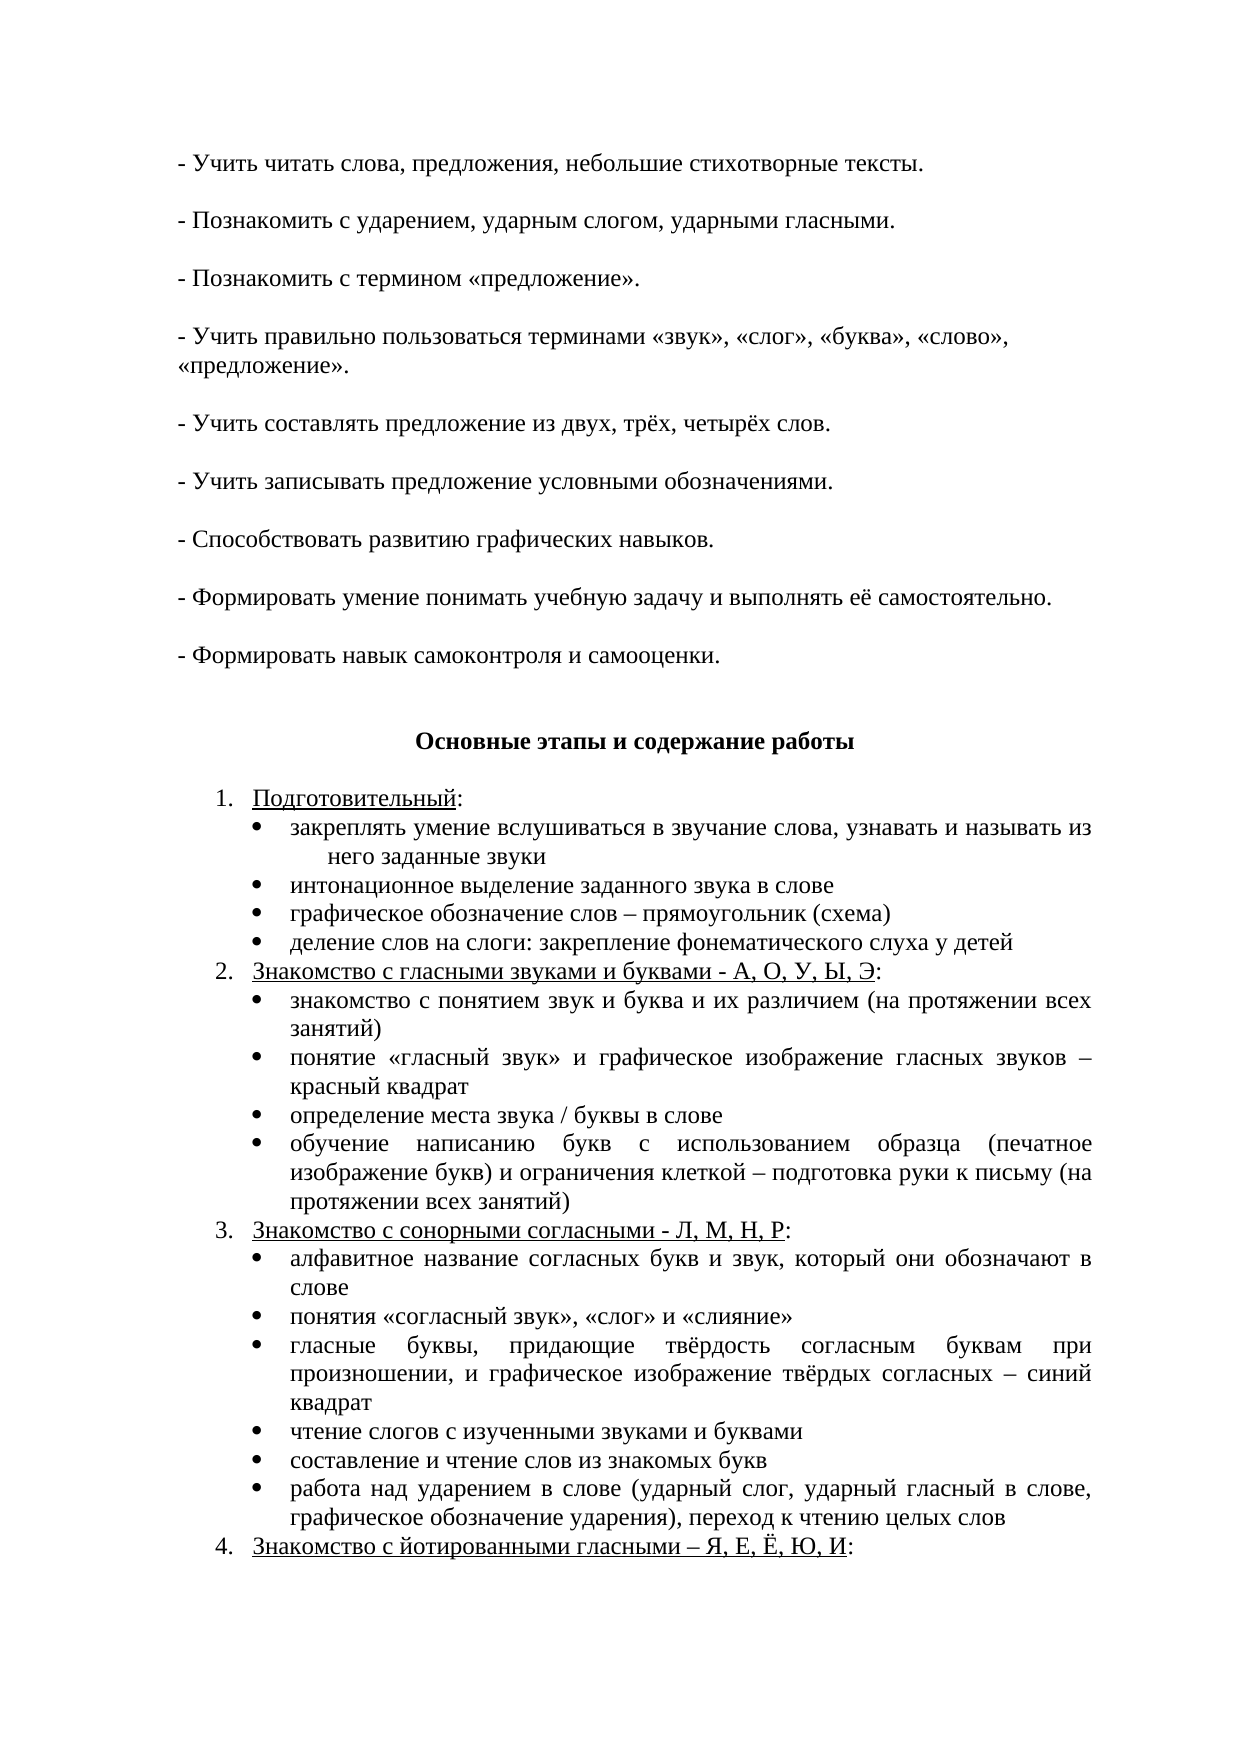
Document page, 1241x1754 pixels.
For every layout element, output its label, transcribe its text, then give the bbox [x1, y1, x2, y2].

text - Формировать навык самоконтроля и самооценки. [177, 640, 1093, 668]
list интонационное выделение заданного звука в слове [252, 870, 1093, 898]
list Знакомство с гласными звуками и буквами - А, О, У, Ы, Э: [215, 956, 1093, 985]
text Основные этапы и содержание работы [177, 726, 1093, 755]
text - Учить составлять предложение из двух, трёх, четырёх слов. [177, 408, 1093, 437]
list Знакомство с йотированными гласными – Я, Е, Ё, Ю, И: [215, 1531, 1093, 1560]
list определение места звука / буквы в слове [252, 1100, 1093, 1128]
list обучение написанию букв с использованием образца (печатное изображение букв) и ограничения клеткой – подготовка руки к письму (на протяжении всех занятий) [252, 1128, 1093, 1215]
list Знакомство с сонорными согласными - Л, М, Н, Р: [215, 1215, 1093, 1243]
list закреплять умение вслушиваться в звучание слова, узнавать и называть из него заданные звуки [252, 812, 1093, 870]
text - Учить читать слова, предложения, небольшие стихотворные тексты. [177, 148, 1093, 176]
list знакомство с понятием звук и буква и их различием (на протяжении всех занятий) [252, 985, 1093, 1042]
list чтение слогов с изученными звуками и буквами [252, 1416, 1093, 1445]
text - Учить записывать предложение условными обозначениями. [177, 466, 1093, 495]
list деление слов на слоги: закрепление фонематического слуха у детей [252, 927, 1093, 956]
list составление и чтение слов из знакомых букв [252, 1445, 1093, 1473]
list Подготовительный: [215, 783, 1093, 812]
text - Формировать умение понимать учебную задачу и выполнять её самостоятельно. [177, 582, 1093, 611]
text - Познакомить с ударением, ударным слогом, ударными гласными. [177, 206, 1093, 234]
text - Учить правильно пользоваться терминами «звук», «слог», «буква», «слово», «предложение». [177, 321, 1093, 379]
list графическое обозначение слов – прямоугольник (схема) [252, 898, 1093, 927]
list алфавитное название согласных букв и звук, который они обозначают в слове [252, 1243, 1093, 1301]
list работа над ударением в слове (ударный слог, ударный гласный в слове, графическое обозначение ударения), переход к чтению целых слов [252, 1473, 1093, 1531]
text - Познакомить с термином «предложение». [177, 263, 1093, 292]
list понятие «гласный звук» и графическое изображение гласных звуков – красный квадрат [252, 1042, 1093, 1100]
list гласные буквы, придающие твёрдость согласным буквам при произношении, и графическое изображение твёрдых согласных – синий квадрат [252, 1330, 1093, 1416]
list понятия «согласный звук», «слог» и «слияние» [252, 1301, 1093, 1330]
text - Способствовать развитию графических навыков. [177, 524, 1093, 553]
